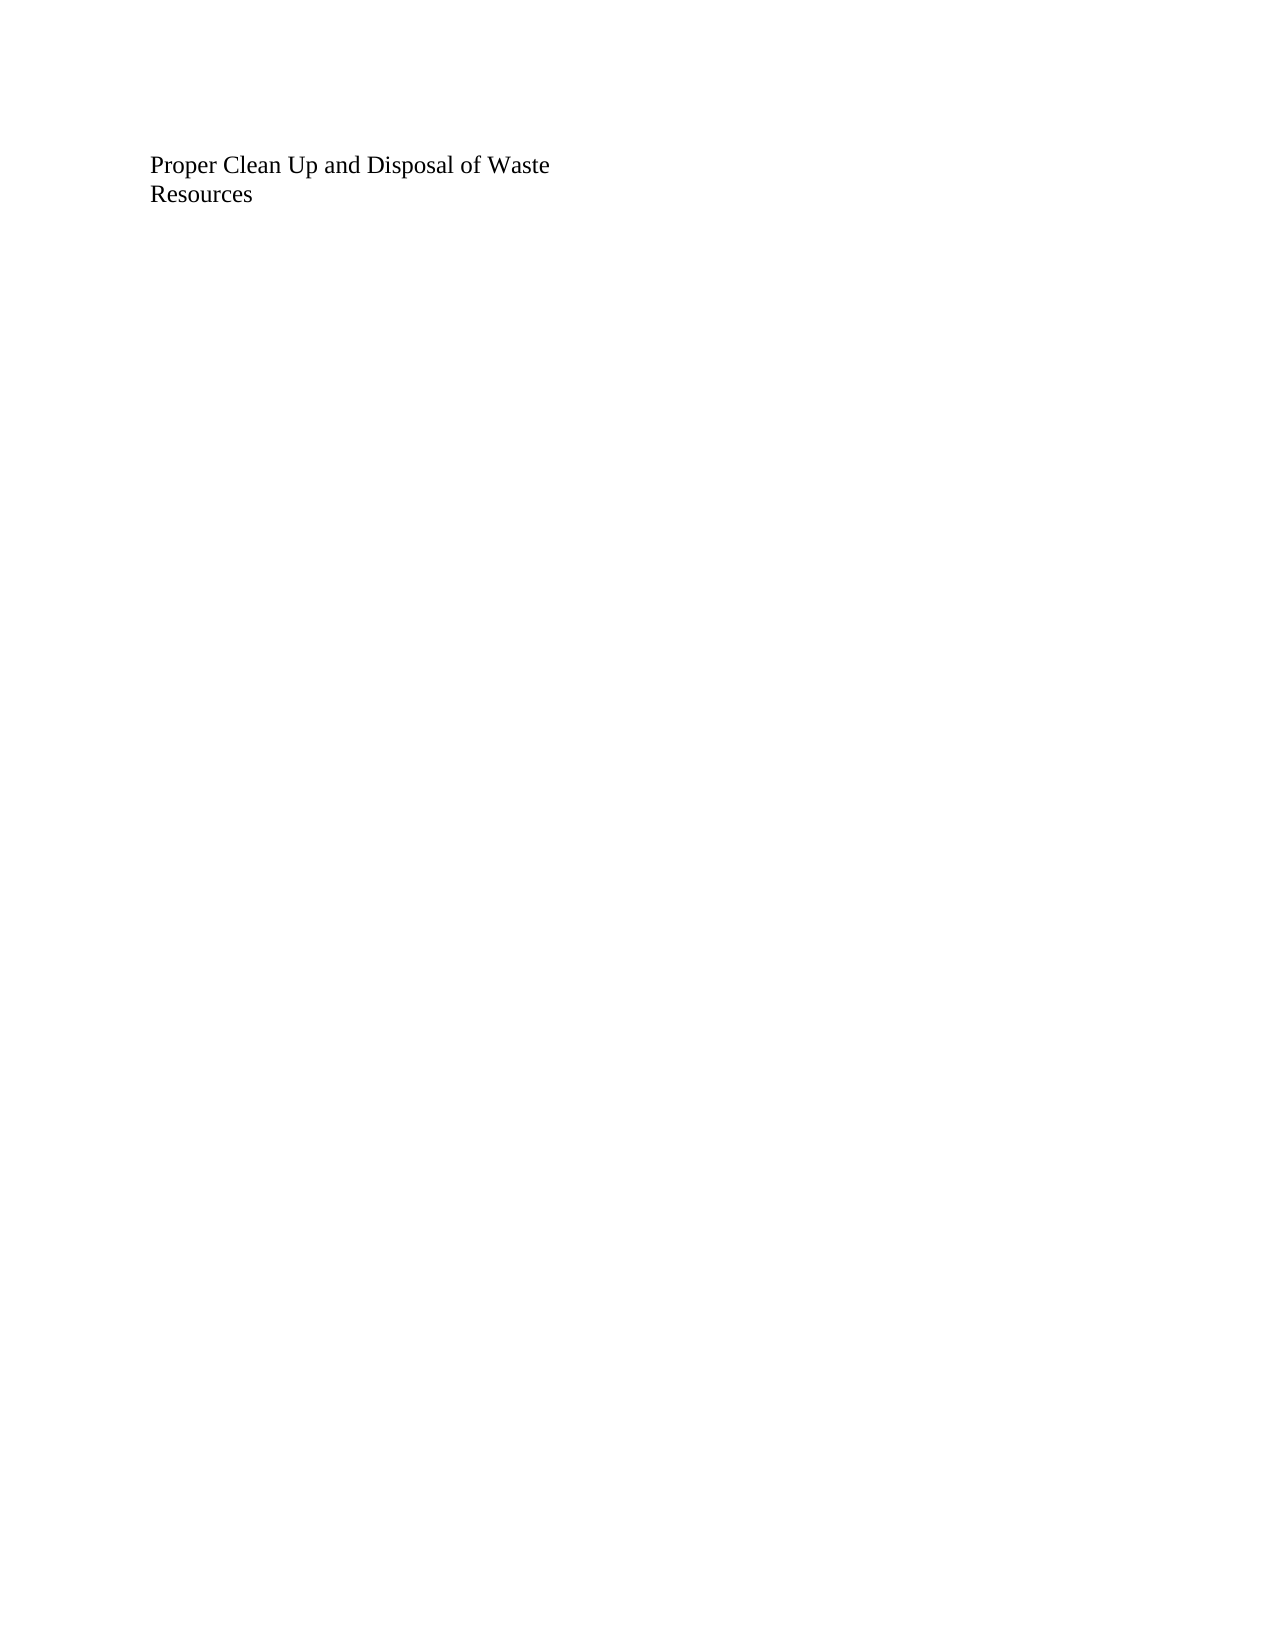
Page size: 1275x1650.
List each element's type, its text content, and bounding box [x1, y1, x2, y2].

text Resources [150, 179, 1125, 207]
text Proper Clean Up and Disposal of Waste [150, 150, 1125, 179]
